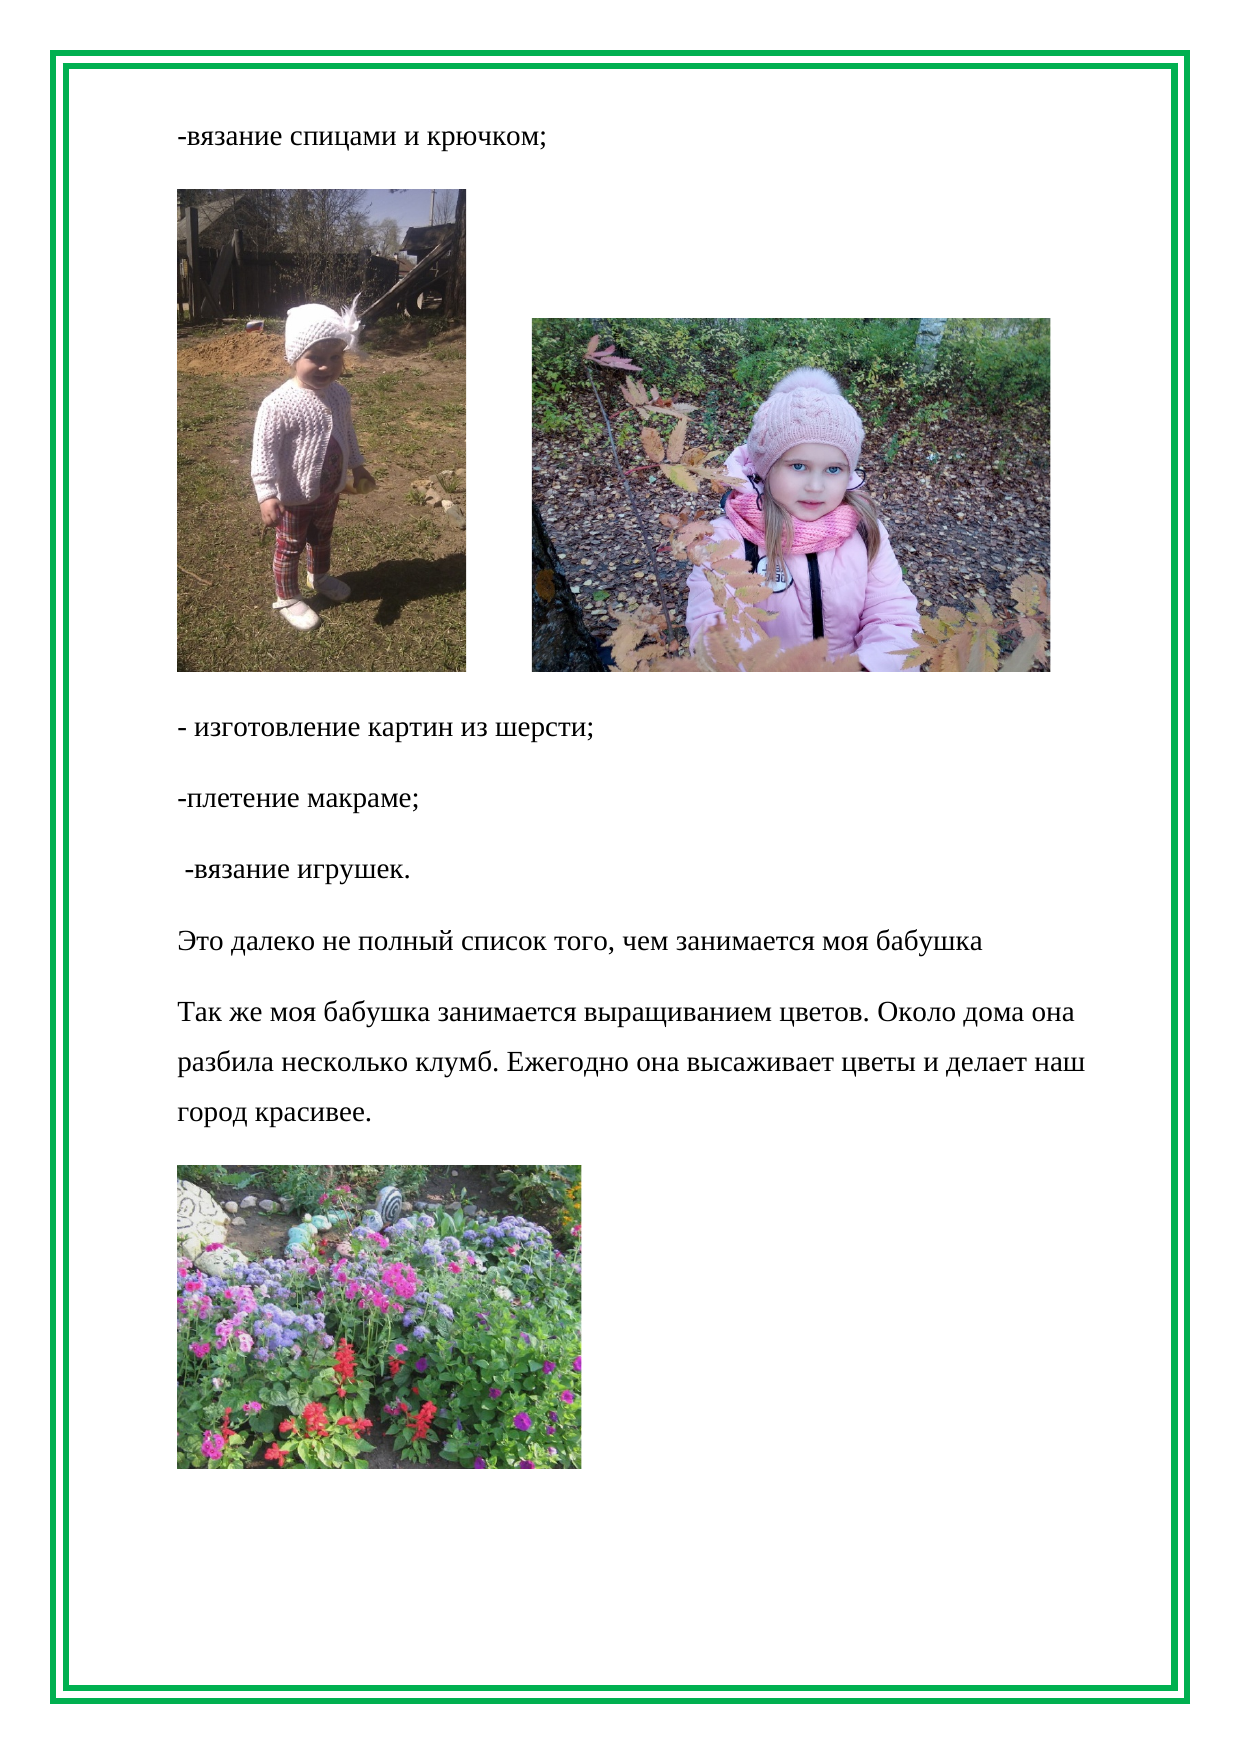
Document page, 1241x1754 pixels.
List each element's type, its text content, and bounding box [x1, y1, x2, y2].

text -вязание спицами и крючком; [177, 118, 1122, 152]
picture [531, 318, 1051, 672]
text Так же моя бабушка занимается выращиванием цветов. Около дома она разбила несколько клумб. Ежегодно она высаживает цветы и делает наш город красивее. [177, 994, 1122, 1128]
text -плетение макраме; [177, 781, 1122, 814]
text Это далеко не полный список того, чем занимается моя бабушка [177, 923, 1122, 956]
picture [177, 189, 467, 672]
picture [177, 1165, 582, 1469]
text - изготовление картин из шерсти; [177, 709, 1122, 743]
text -вязание игрушек. [177, 852, 1122, 885]
